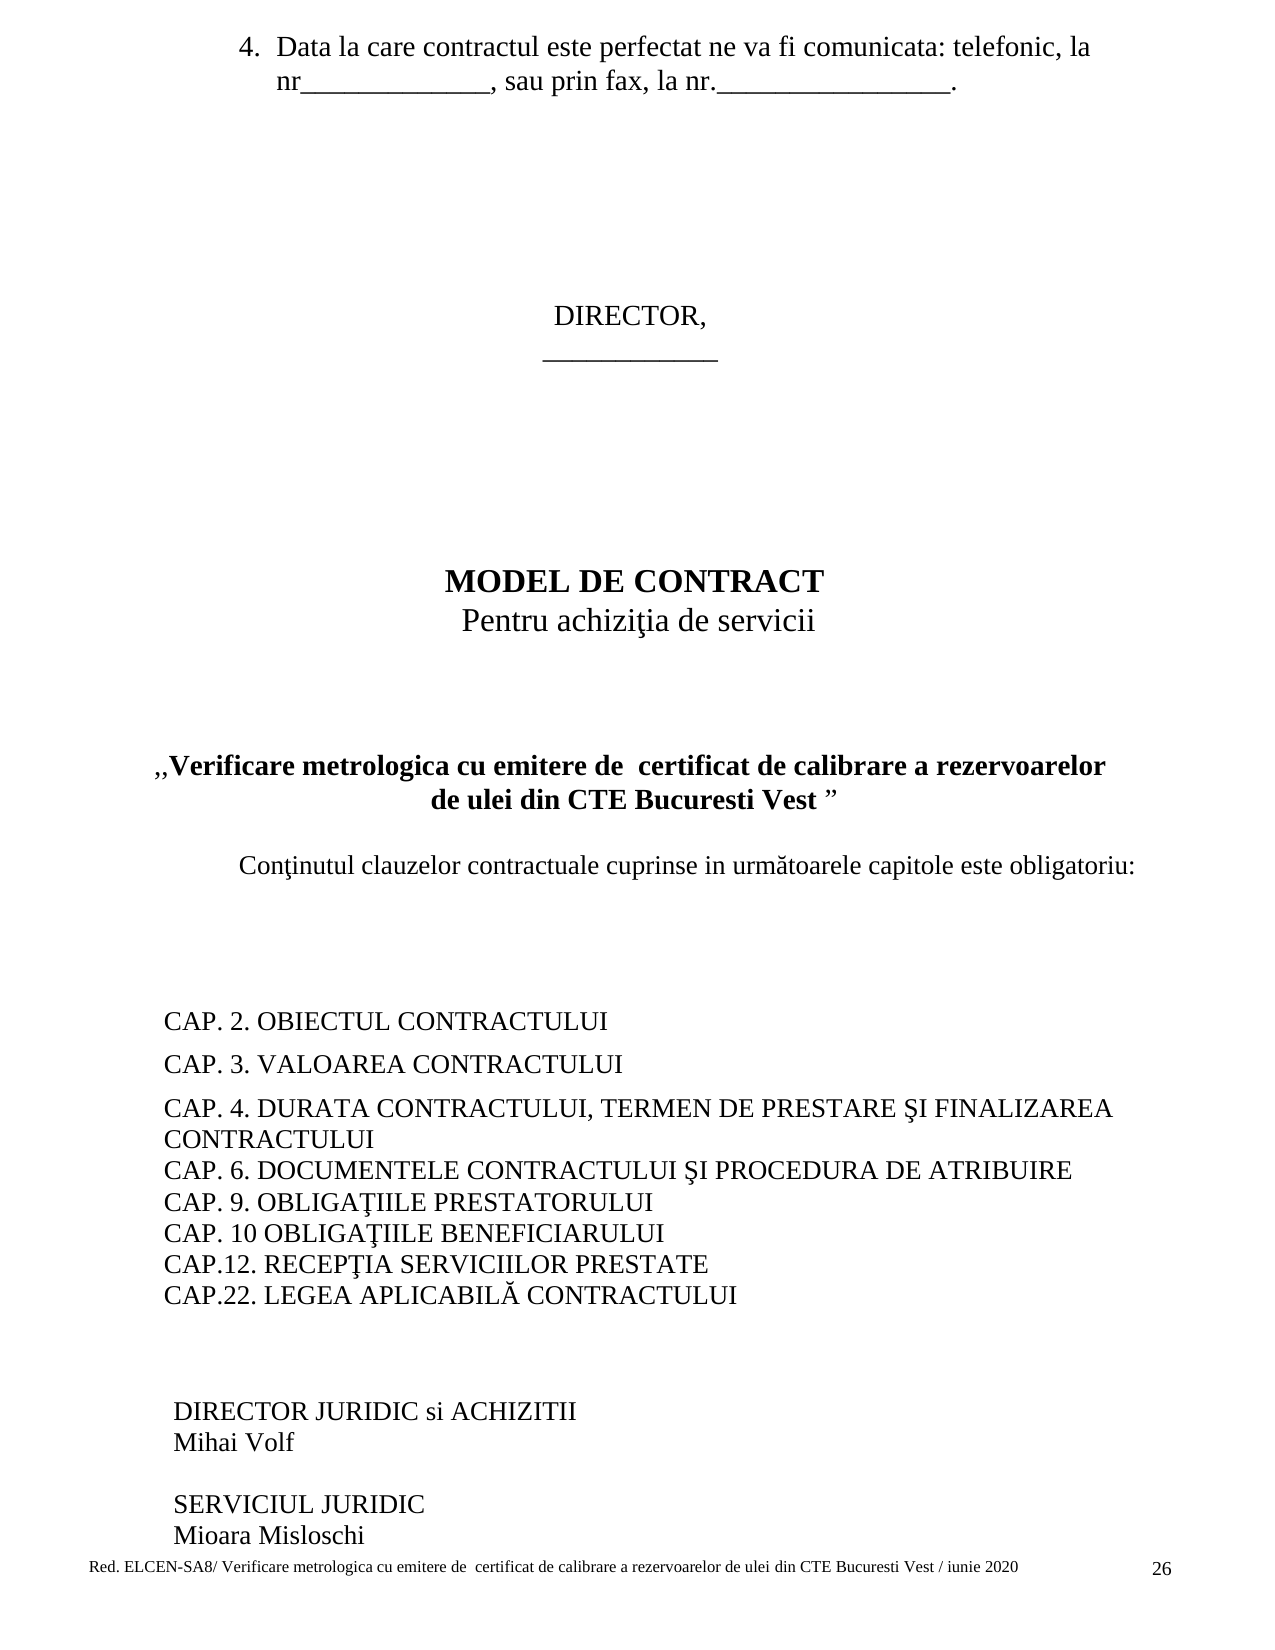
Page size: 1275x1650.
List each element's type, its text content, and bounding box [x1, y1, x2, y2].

list Data la care contractul este perfectat ne va fi comunicata: telefonic, la nr_____________, sau prin fax, la nr.________________. [239, 29, 1172, 97]
text CAP.22. LEGEA APLICABILĂ CONTRACTULUI [164, 1279, 1172, 1310]
text CAP.12. RECEPŢIA SERVICIILOR PRESTATE [164, 1248, 1172, 1279]
text Pentru achiziţia de servicii [89, 600, 1172, 638]
text de ulei din CTE Bucuresti Vest ” [89, 782, 1172, 816]
text CAP. 4. DURATA CONTRACTULUI, TERMEN DE PRESTARE ŞI FINALIZAREA CONTRACTULUI [164, 1092, 1172, 1154]
text CAP. 9. OBLIGAŢIILE PRESTATORULUI [164, 1186, 1172, 1217]
text CAP. 3. VALOAREA CONTRACTULUI [164, 1048, 1172, 1080]
text DIRECTOR JURIDIC si ACHIZITII [173, 1394, 1172, 1426]
text CAP. 10 OBLIGAŢIILE BENEFICIARULUI [164, 1217, 1172, 1248]
text DIRECTOR, [89, 298, 1172, 331]
text ____________ [89, 331, 1172, 365]
text CAP. 6. DOCUMENTELE CONTRACTULUI ŞI PROCEDURA DE ATRIBUIRE [164, 1154, 1172, 1186]
text ,,Verificare metrologica cu emitere de certificat de calibrare a rezervoarelor [89, 748, 1172, 782]
subtitle MODEL DE CONTRACT [89, 562, 1172, 600]
text Mioara Misloschi [173, 1519, 1172, 1550]
text Mihai Volf [173, 1426, 1172, 1457]
text Conţinutul clauzelor contractuale cuprinse in următoarele capitole este obligatoriu: [89, 849, 1172, 880]
text CAP. 2. OBIECTUL CONTRACTULUI [164, 1005, 1172, 1036]
text SERVICIUL JURIDIC [173, 1488, 1172, 1519]
